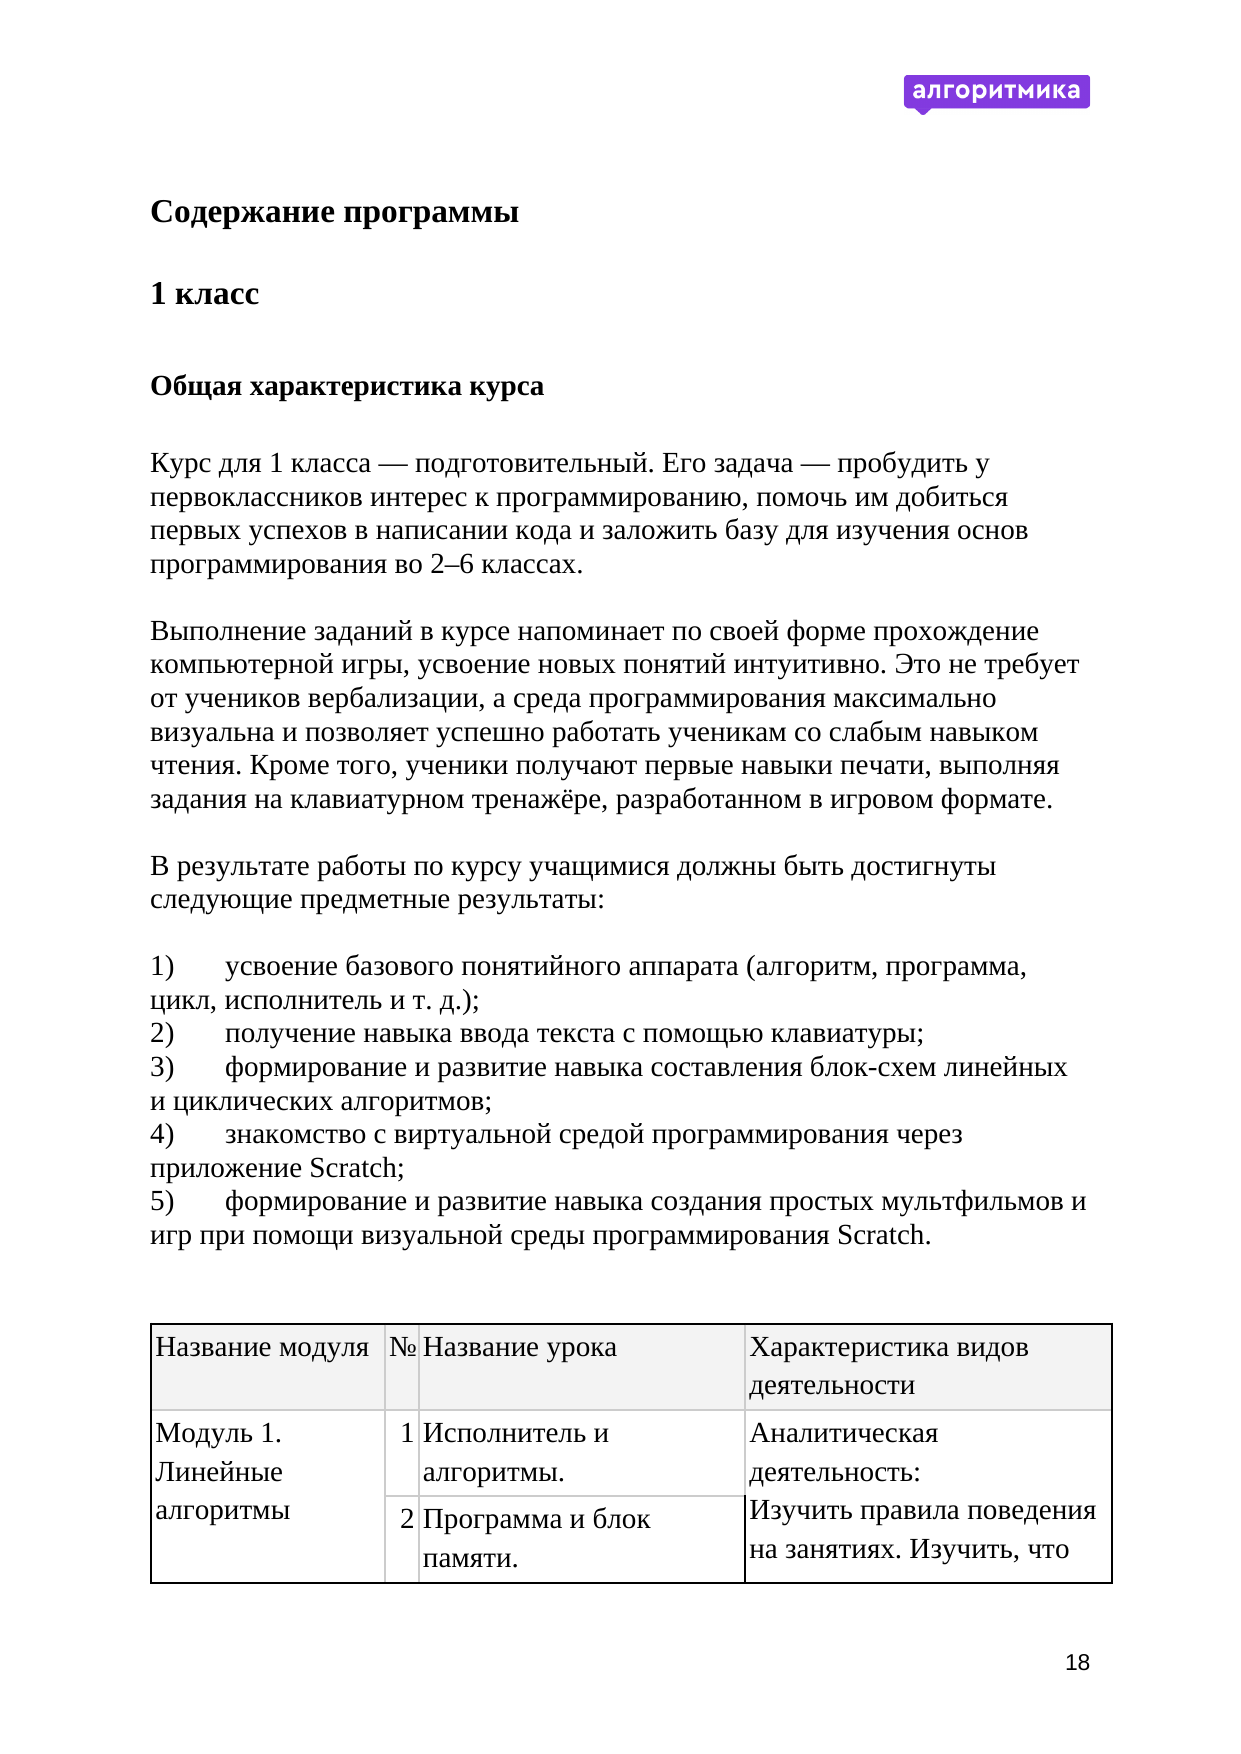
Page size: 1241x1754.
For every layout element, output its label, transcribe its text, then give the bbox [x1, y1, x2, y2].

text Курс для 1 класса — подготовительный. Его задача — пробудить у первоклассников интерес к программированию, помочь им добиться первых успехов в написании кода и заложить базу для изучения основ программирования во 2–6 классах. [150, 445, 1090, 579]
subtitle Содержание программы [150, 192, 1090, 230]
table_cell 2 [386, 1497, 418, 1582]
table_cell 1 [386, 1411, 418, 1495]
text 1) усвоение базового понятийного аппарата (алгоритм, программа, цикл, исполнитель и т. д.); [150, 948, 1090, 1016]
table_cell Исполнитель и алгоритмы. [420, 1411, 744, 1495]
text 2) получение навыка ввода текста с помощью клавиатуры; [150, 1016, 1090, 1049]
table_header Название модуля [152, 1325, 384, 1409]
table_cell Программа и блок памяти. [420, 1497, 744, 1582]
text 4) знакомство с виртуальной средой программирования через приложение Scratch; [150, 1116, 1090, 1183]
text 3) формирование и развитие навыка составления блок-схем линейных и циклических алгоритмов; [150, 1049, 1090, 1116]
subtitle 1 класс [150, 273, 1090, 312]
text 5) формирование и развитие навыка создания простых мультфильмов и игр при помощи визуальной среды программирования Scratch. [150, 1183, 1090, 1250]
table_header № [386, 1325, 418, 1409]
table_cell Модуль 1. Линейные алгоритмы [152, 1411, 384, 1582]
table_header Характеристика видов деятельности [746, 1325, 1111, 1409]
text Выполнение заданий в курсе напоминает по своей форме прохождение компьютерной игры, усвоение новых понятий интуитивно. Это не требует от учеников вербализации, а среда программирования максимально визуальна и позволяет успешно работать ученикам со слабым навыком чтения. Кроме того, ученики получают первые навыки печати, выполняя задания на клавиатурном тренажёре, разработанном в игровом формате. [150, 613, 1090, 814]
text В результате работы по курсу учащимися должны быть достигнуты следующие предметные результаты: [150, 848, 1090, 915]
table_header Название урока [420, 1325, 744, 1409]
table_cell Аналитическая деятельность: Изучить правила поведения на занятиях. Изучить, что такое понятия «алгоритм» и «исполнитель». Познакомиться с платформой, её героем (рыцарем) и основным функционалом. Изучить понятия «программа» и «блок памяти», «линейный алгоритм». Познакомиться с возможностями и ограничениями блока памяти, кнопки «назад» при решении заданий в приложении, а также с возможностью исправлять ошибки в программе. Научиться правильно считывать и выполнять уже составленные команды. Изучить принцип составления программы. Практическая деятельность: Уметь заходить на платформу. Уметь управлять героем в рамках решения задач. Уметь сохранять команды в блоке памяти и удалять на платформе. Умение правильно читать и выполнять составленные команды. Уметь самостоятельно составлять программы. Уметь решать задачи на линейные алгоритмы. [746, 1411, 1111, 1582]
text Общая характеристика курса [150, 368, 1090, 402]
picture [903, 75, 1091, 115]
